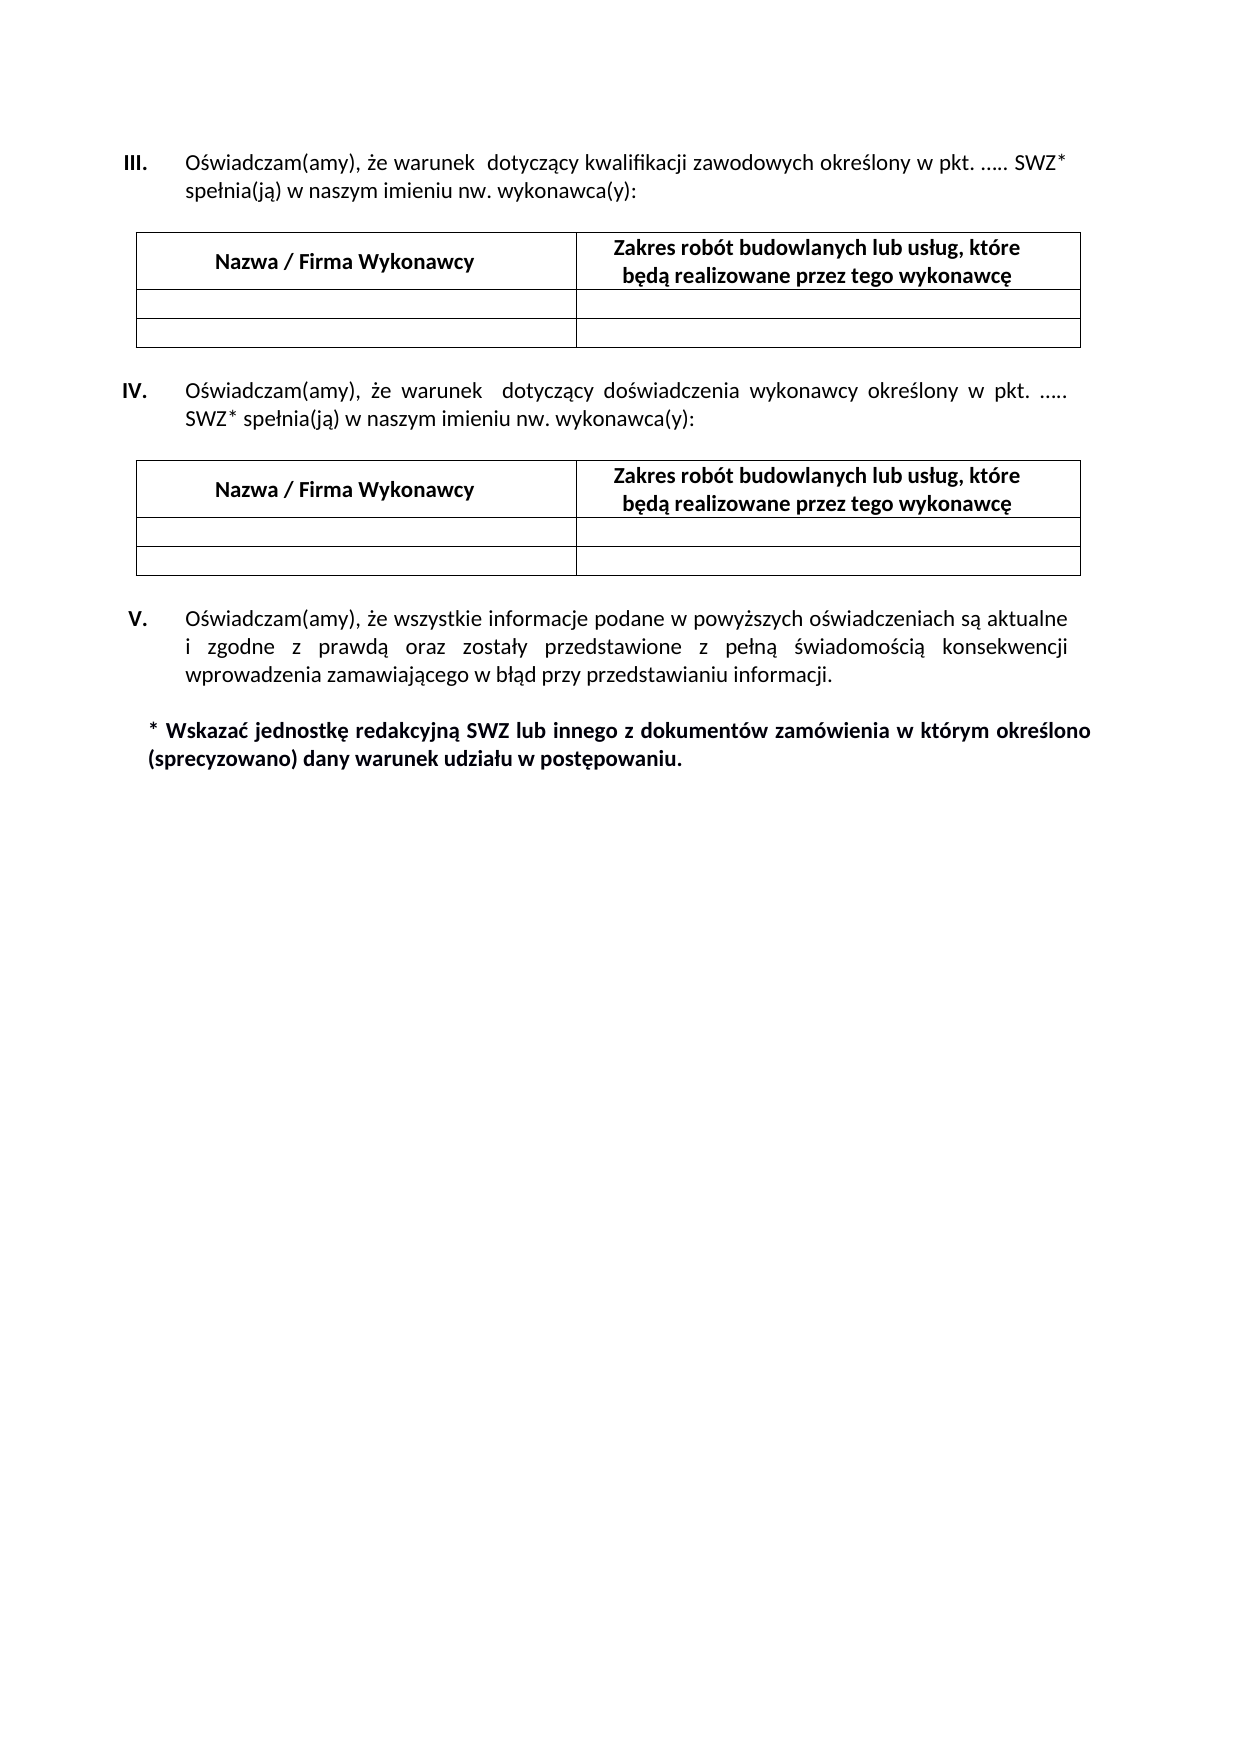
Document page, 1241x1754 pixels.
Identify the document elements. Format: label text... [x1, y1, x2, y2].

table_header Zakres robót budowlanych lub usług, które będą realizowane przez tego wykonawcę [577, 461, 1080, 517]
table_header Zakres robót budowlanych lub usług, które będą realizowane przez tego wykonawcę [577, 233, 1080, 289]
list Oświadczam(amy), że wszystkie informacje podane w powyższych oświadczeniach są aktualne i zgodne z prawdą oraz zostały przedstawione z pełną świadomością konsekwencji wprowadzenia zamawiającego w błąd przy przedstawianiu informacji. [148, 604, 1069, 688]
table_cell [577, 547, 1080, 575]
table_cell [577, 290, 1080, 318]
table_header Nazwa / Firma Wykonawcy [137, 233, 576, 289]
table_cell [137, 319, 576, 347]
list Oświadczam(amy), że warunek dotyczący kwalifikacji zawodowych określony w pkt. ….. SWZ* spełnia(ją) w naszym imieniu nw. wykonawca(y): [148, 148, 1069, 204]
table_cell [137, 290, 576, 318]
text * Wskazać jednostkę redakcyjną SWZ lub innego z dokumentów zamówienia w którym określono (sprecyzowano) dany warunek udziału w postępowaniu. [148, 716, 1092, 772]
table_cell [137, 518, 576, 546]
table_cell [577, 518, 1080, 546]
table_header Nazwa / Firma Wykonawcy [137, 461, 576, 517]
list Oświadczam(amy), że warunek dotyczący doświadczenia wykonawcy określony w pkt. ….. SWZ* spełnia(ją) w naszym imieniu nw. wykonawca(y): [148, 376, 1069, 432]
table_cell [577, 319, 1080, 347]
table_cell [137, 547, 576, 575]
